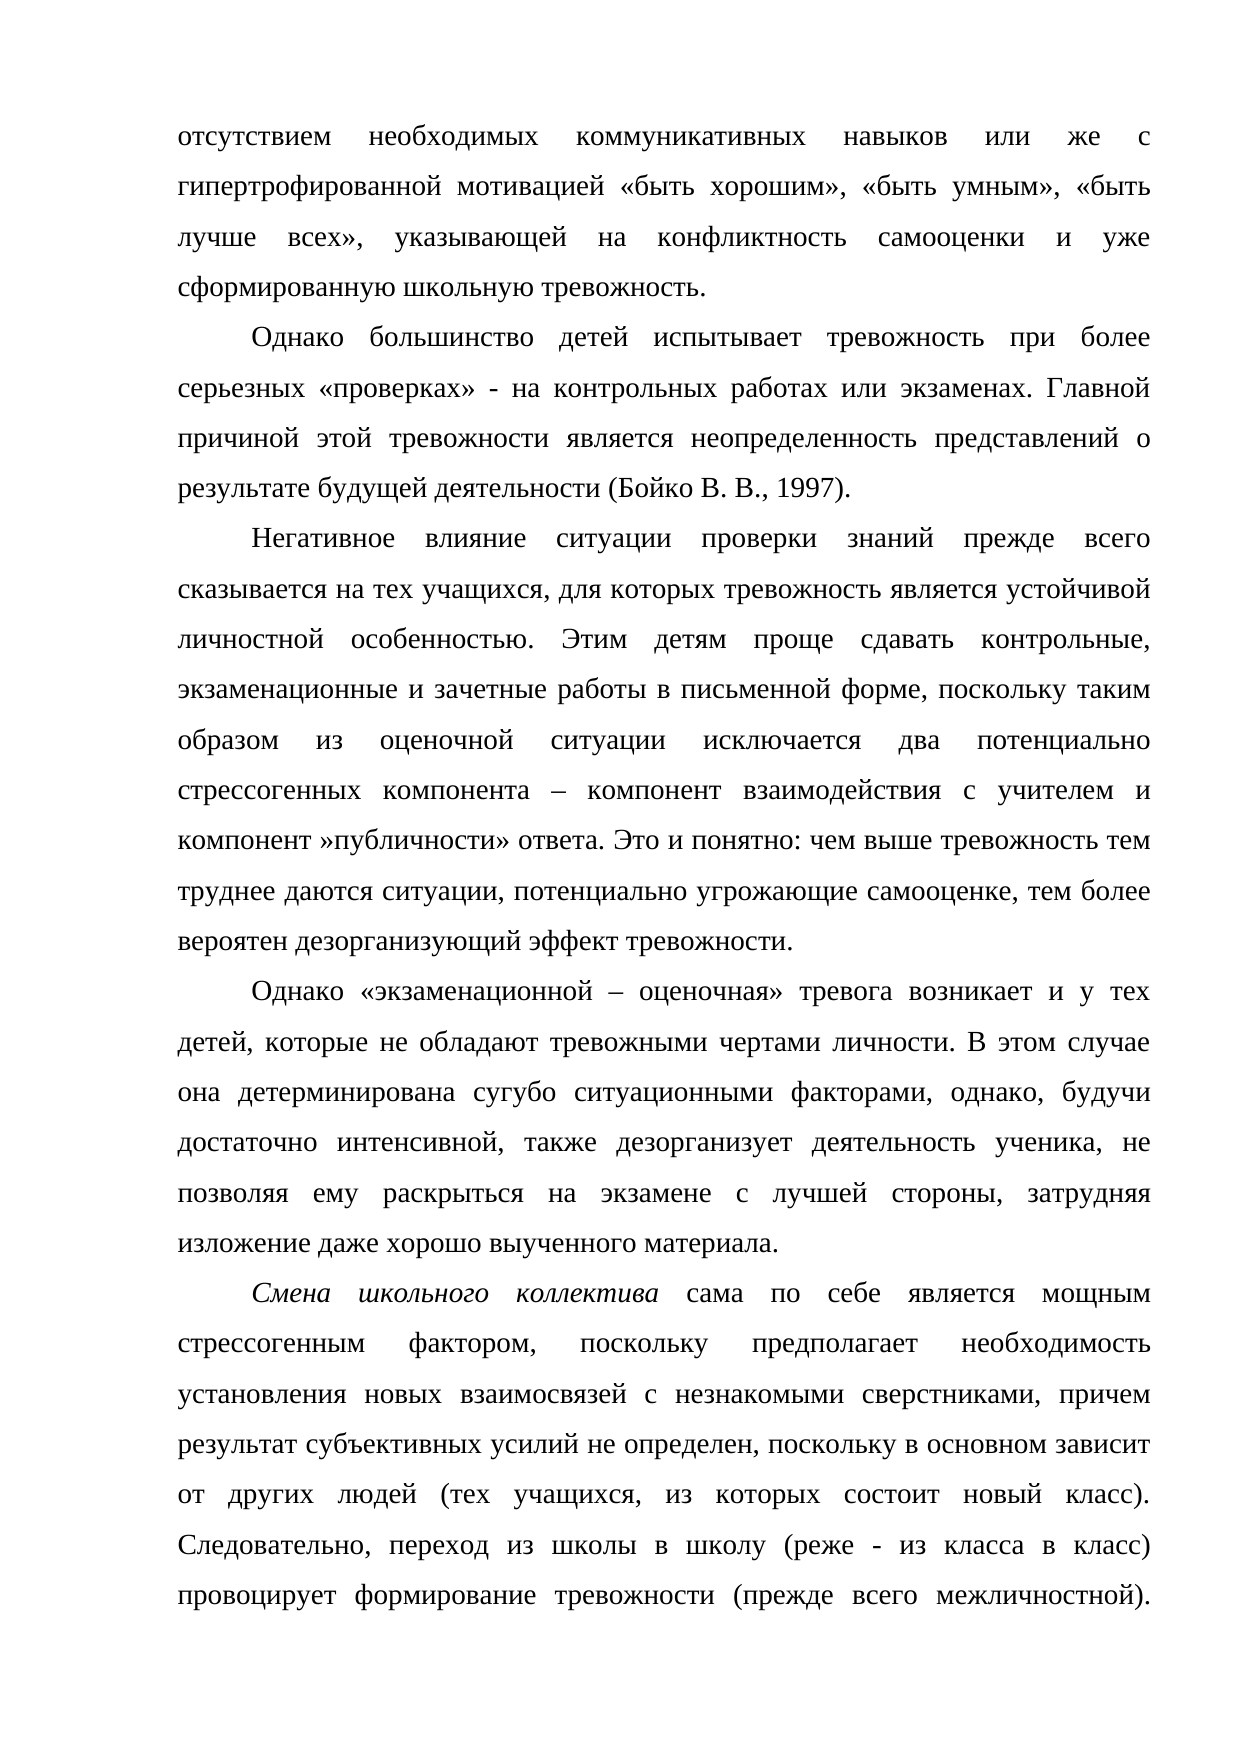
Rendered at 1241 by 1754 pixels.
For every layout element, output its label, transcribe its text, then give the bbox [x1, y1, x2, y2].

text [177, 1275, 1152, 1611]
text Негативное влияние ситуации проверки знаний прежде всего сказывается на тех учащихся, для которых тревожность является устойчивой личностной особенностью. Этим детям проще сдавать контрольные, экзаменационные и зачетные работы в письменной форме, поскольку таким образом из оценочной ситуации исключается два потенциально стрессогенных компонента – компонент взаимодействия с учителем и компонент »публичности» ответа. Это и понятно: чем выше тревожность тем труднее даются ситуации, потенциально угрожающие самооценке, тем более вероятен дезорганизующий эффект тревожности. [177, 521, 1152, 957]
text Однако большинство детей испытывает тревожность при более серьезных «проверках» - на контрольных работах или экзаменах. Главной причиной этой тревожности является неопределенность представлений о результате будущей деятельности (Бойко В. В., 1997). [177, 319, 1152, 504]
text Однако «экзаменационной – оценочная» тревога возникает и у тех детей, которые не обладают тревожными чертами личности. В этом случае она детерминирована сугубо ситуационными факторами, однако, будучи достаточно интенсивной, также дезорганизует деятельность ученика, не позволяя ему раскрыться на экзамене с лучшей стороны, затрудняя изложение даже хорошо выученного материала. [177, 973, 1152, 1258]
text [177, 118, 1152, 303]
